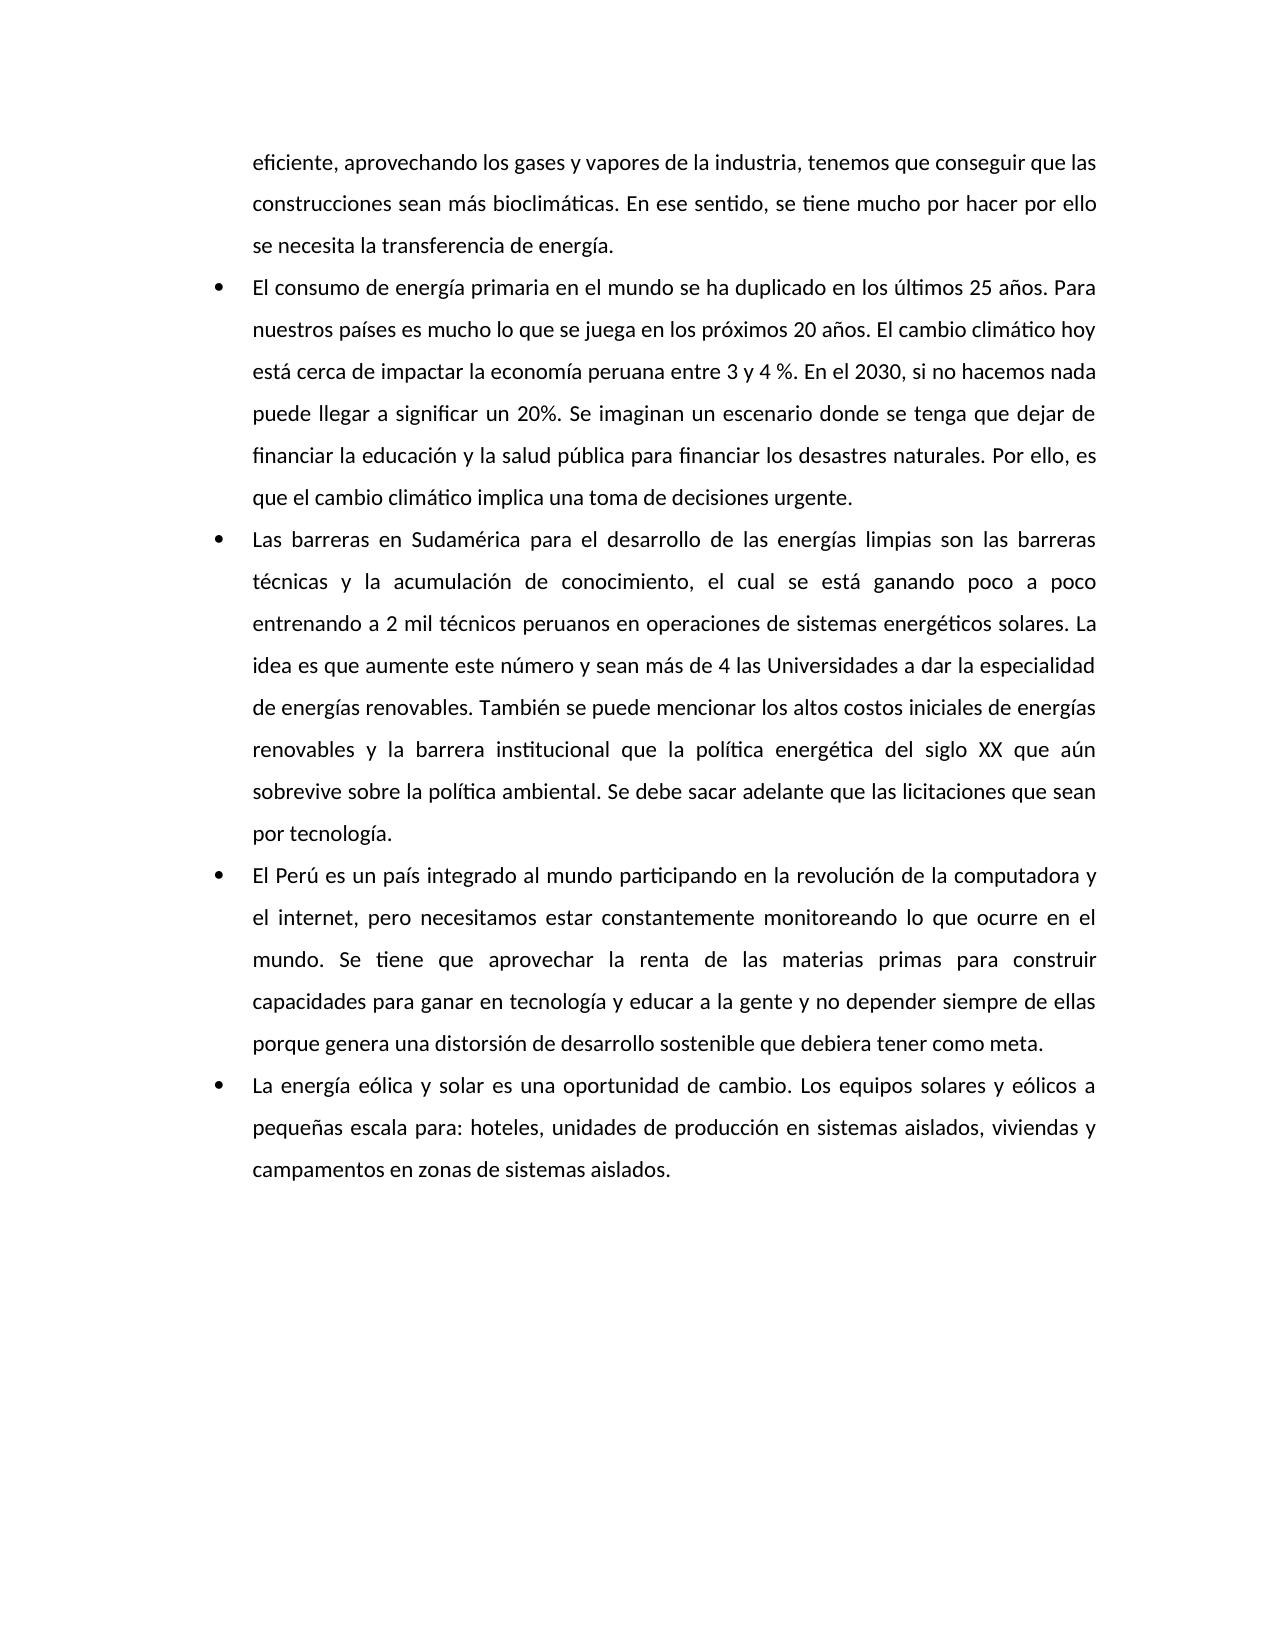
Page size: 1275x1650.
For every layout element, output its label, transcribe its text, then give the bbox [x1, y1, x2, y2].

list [215, 148, 1098, 259]
list El Perú es un país integrado al mundo participando en la revolución de la computadora y el internet, pero necesitamos estar constantemente monitoreando lo que ocurre en el mundo. Se tiene que aprovechar la renta de las materias primas para construir capacidades para ganar en tecnología y educar a la gente y no depender siempre de ellas porque genera una distorsión de desarrollo sostenible que debiera tener como meta. [215, 861, 1098, 1057]
list El consumo de energía primaria en el mundo se ha duplicado en los últimos 25 años. Para nuestros países es mucho lo que se juega en los próximos 20 años. El cambio climático hoy está cerca de impactar la economía peruana entre 3 y 4 %. En el 2030, si no hacemos nada puede llegar a significar un 20%. Se imaginan un escenario donde se tenga que dejar de financiar la educación y la salud pública para financiar los desastres naturales. Por ello, es que el cambio climático implica una toma de decisiones urgente. [215, 273, 1098, 511]
list La energía eólica y solar es una oportunidad de cambio. Los equipos solares y eólicos a pequeñas escala para: hoteles, unidades de producción en sistemas aislados, viviendas y campamentos en zonas de sistemas aislados. [215, 1071, 1098, 1183]
list Las barreras en Sudamérica para el desarrollo de las energías limpias son las barreras técnicas y la acumulación de conocimiento, el cual se está ganando poco a poco entrenando a 2 mil técnicos peruanos en operaciones de sistemas energéticos solares. La idea es que aumente este número y sean más de 4 las Universidades a dar la especialidad de energías renovables. También se puede mencionar los altos costos iniciales de energías renovables y la barrera institucional que la política energética del siglo XX que aún sobrevive sobre la política ambiental. Se debe sacar adelante que las licitaciones que sean por tecnología. [215, 525, 1098, 847]
